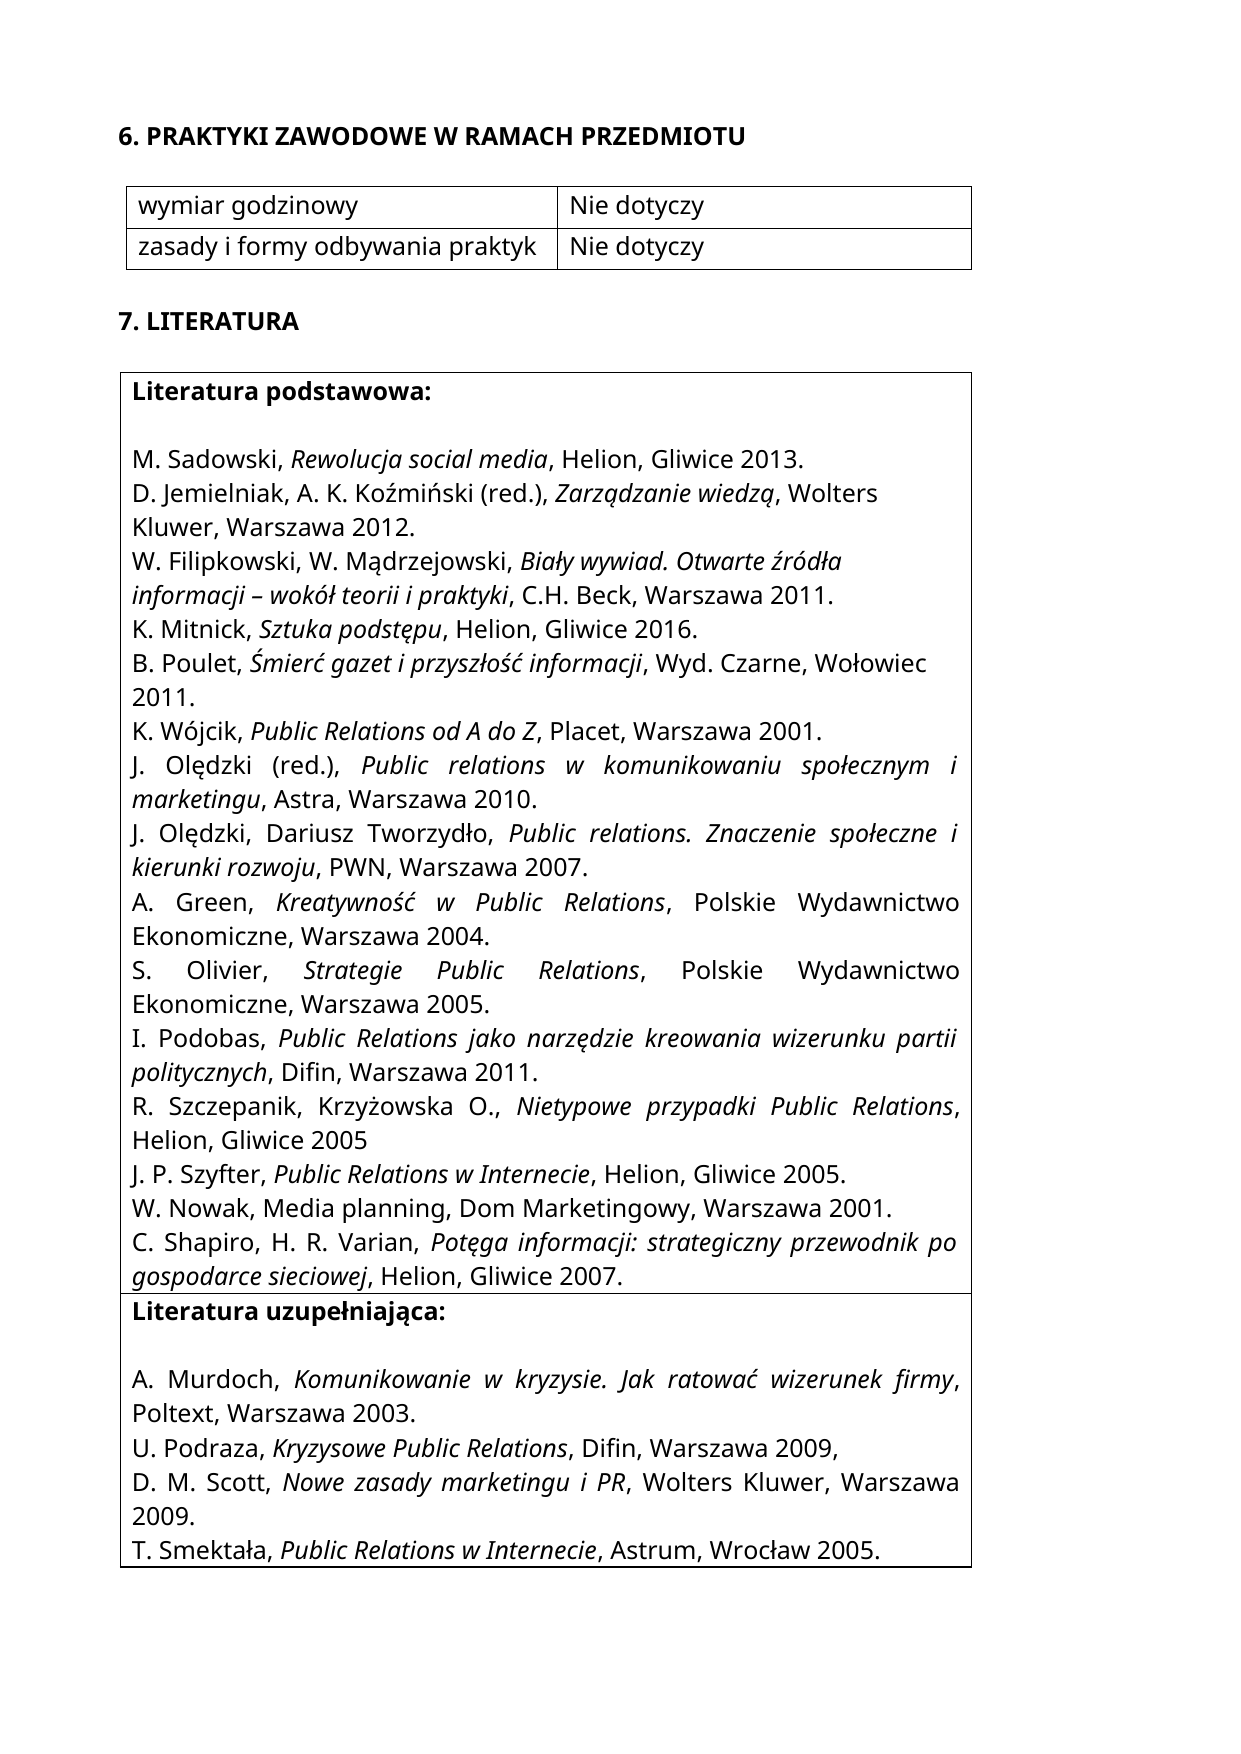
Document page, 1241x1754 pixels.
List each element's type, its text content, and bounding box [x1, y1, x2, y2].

table_cell Nie dotyczy [558, 229, 971, 269]
text 6. PRAKTYKI ZAWODOWE W RAMACH PRZEDMIOTU [118, 118, 1122, 152]
table_cell Literatura uzupełniająca: A. Murdoch, Komunikowanie w kryzysie. Jak ratować wizerunek firmy, Poltext, Warszawa 2003. U. Podraza, Kryzysowe Public Relations, Difin, Warszawa 2009, D. M. Scott, Nowe zasady marketingu i PR, Wolters Kluwer, Warszawa 2009. T. Smektała, Public Relations w Internecie, Astrum, Wrocław 2005. [121, 1294, 971, 1566]
table_header Literatura podstawowa: M. Sadowski, Rewolucja social media, Helion, Gliwice 2013. D. Jemielniak, A. K. Koźmiński (red.), Zarządzanie wiedzą, Wolters Kluwer, Warszawa 2012. W. Filipkowski, W. Mądrzejowski, Biały wywiad. Otwarte źródła informacji – wokół teorii i praktyki, C.H. Beck, Warszawa 2011. K. Mitnick, Sztuka podstępu, Helion, Gliwice 2016. B. Poulet, Śmierć gazet i przyszłość informacji, Wyd. Czarne, Wołowiec 2011. K. Wójcik, Public Relations od A do Z, Placet, Warszawa 2001. J. Olędzki (red.), Public relations w komunikowaniu społecznym i marketingu, Astra, Warszawa 2010. J. Olędzki, Dariusz Tworzydło, Public relations. Znaczenie społeczne i kierunki rozwoju, PWN, Warszawa 2007. A. Green, Kreatywność w Public Relations, Polskie Wydawnictwo Ekonomiczne, Warszawa 2004. S. Olivier, Strategie Public Relations, Polskie Wydawnictwo Ekonomiczne, Warszawa 2005. I. Podobas, Public Relations jako narzędzie kreowania wizerunku partii politycznych, Difin, Warszawa 2011. R. Szczepanik, Krzyżowska O., Nietypowe przypadki Public Relations, Helion, Gliwice 2005 J. P. Szyfter, Public Relations w Internecie, Helion, Gliwice 2005. W. Nowak, Media planning, Dom Marketingowy, Warszawa 2001. C. Shapiro, H. R. Varian, Potęga informacji: strategiczny przewodnik po gospodarce sieciowej, Helion, Gliwice 2007. [121, 373, 971, 1293]
table_header Nie dotyczy [558, 187, 971, 228]
text 7. LITERATURA [118, 304, 1122, 338]
table_header wymiar godzinowy [127, 187, 557, 228]
table_cell zasady i formy odbywania praktyk [127, 229, 557, 269]
